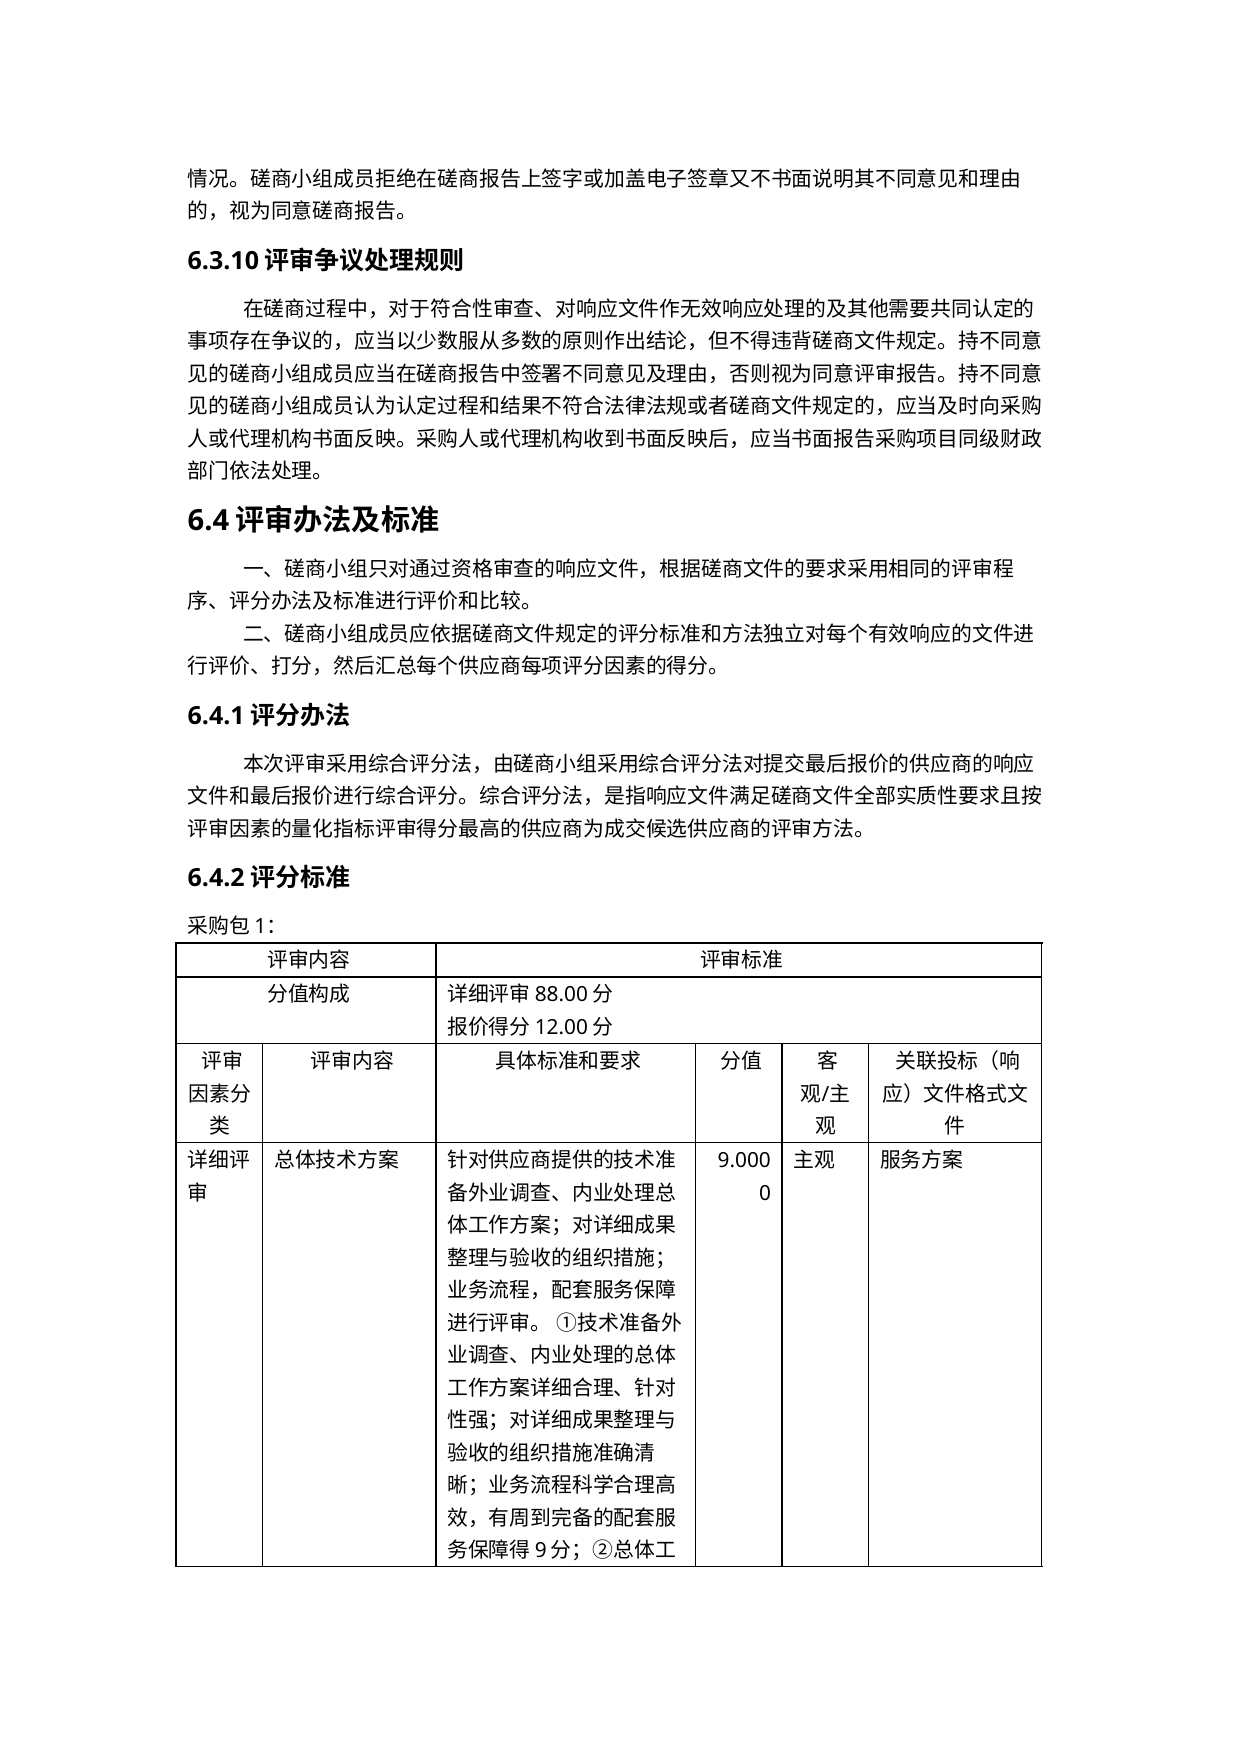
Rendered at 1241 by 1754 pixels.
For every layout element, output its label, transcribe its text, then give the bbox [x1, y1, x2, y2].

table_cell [437, 1143, 695, 1566]
table_cell 总体技术方案 [263, 1143, 435, 1566]
table_cell 9.0000 [696, 1143, 781, 1566]
table_cell 主观 [783, 1143, 868, 1566]
text 二、磋商小组成员应依据磋商文件规定的评分标准和方法独立对每个有效响应的文件进行评价、打分，然后汇总每个供应商每项评分因素的得分。 [187, 617, 1053, 682]
text 6.3.10评审争议处理规则 [187, 227, 1053, 292]
table_header 评审标准 [437, 944, 1041, 976]
table_cell 分值构成 [177, 978, 435, 1043]
table_header 评审内容 [177, 944, 435, 976]
table_cell 分值 [696, 1044, 781, 1142]
text 采购包1： [187, 909, 1053, 942]
table_cell 详细评审 [177, 1143, 262, 1566]
text 6.4.2评分标准 [187, 844, 1053, 909]
text 一、磋商小组只对通过资格审查的响应文件，根据磋商文件的要求采用相同的评审程序、评分办法及标准进行评价和比较。 [187, 552, 1053, 617]
text 本次评审采用综合评分法，由磋商小组采用综合评分法对提交最后报价的供应商的响应文件和最后报价进行综合评分。综合评分法，是指响应文件满足磋商文件全部实质性要求且按评审因素的量化指标评审得分最高的供应商为成交候选供应商的评审方法。 [187, 747, 1053, 844]
table_cell 评审内容 [263, 1044, 435, 1142]
table_cell 详细评审88.00分 报价得分12.00分 [437, 978, 1041, 1043]
table_cell 具体标准和要求 [437, 1044, 695, 1142]
table_cell 关联投标（响应）文件格式文件 [869, 1044, 1041, 1142]
table_cell 评审因素分类 [177, 1044, 262, 1142]
text 6.4.1评分办法 [187, 682, 1053, 747]
table_cell 服务方案 [869, 1143, 1041, 1566]
text 6.4评审办法及标准 [187, 487, 1053, 552]
table_cell 客观/主观 [783, 1044, 868, 1142]
text 在磋商过程中，对于符合性审查、对响应文件作无效响应处理的及其他需要共同认定的事项存在争议的，应当以少数服从多数的原则作出结论，但不得违背磋商文件规定。持不同意见的磋商小组成员应当在磋商报告中签署不同意见及理由，否则视为同意评审报告。持不同意见的磋商小组成员认为认定过程和结果不符合法律法规或者磋商文件规定的，应当及时向采购人或代理机构书面反映。采购人或代理机构收到书面反映后，应当书面报告采购项目同级财政部门依法处理。 [187, 292, 1053, 487]
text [187, 162, 1053, 227]
